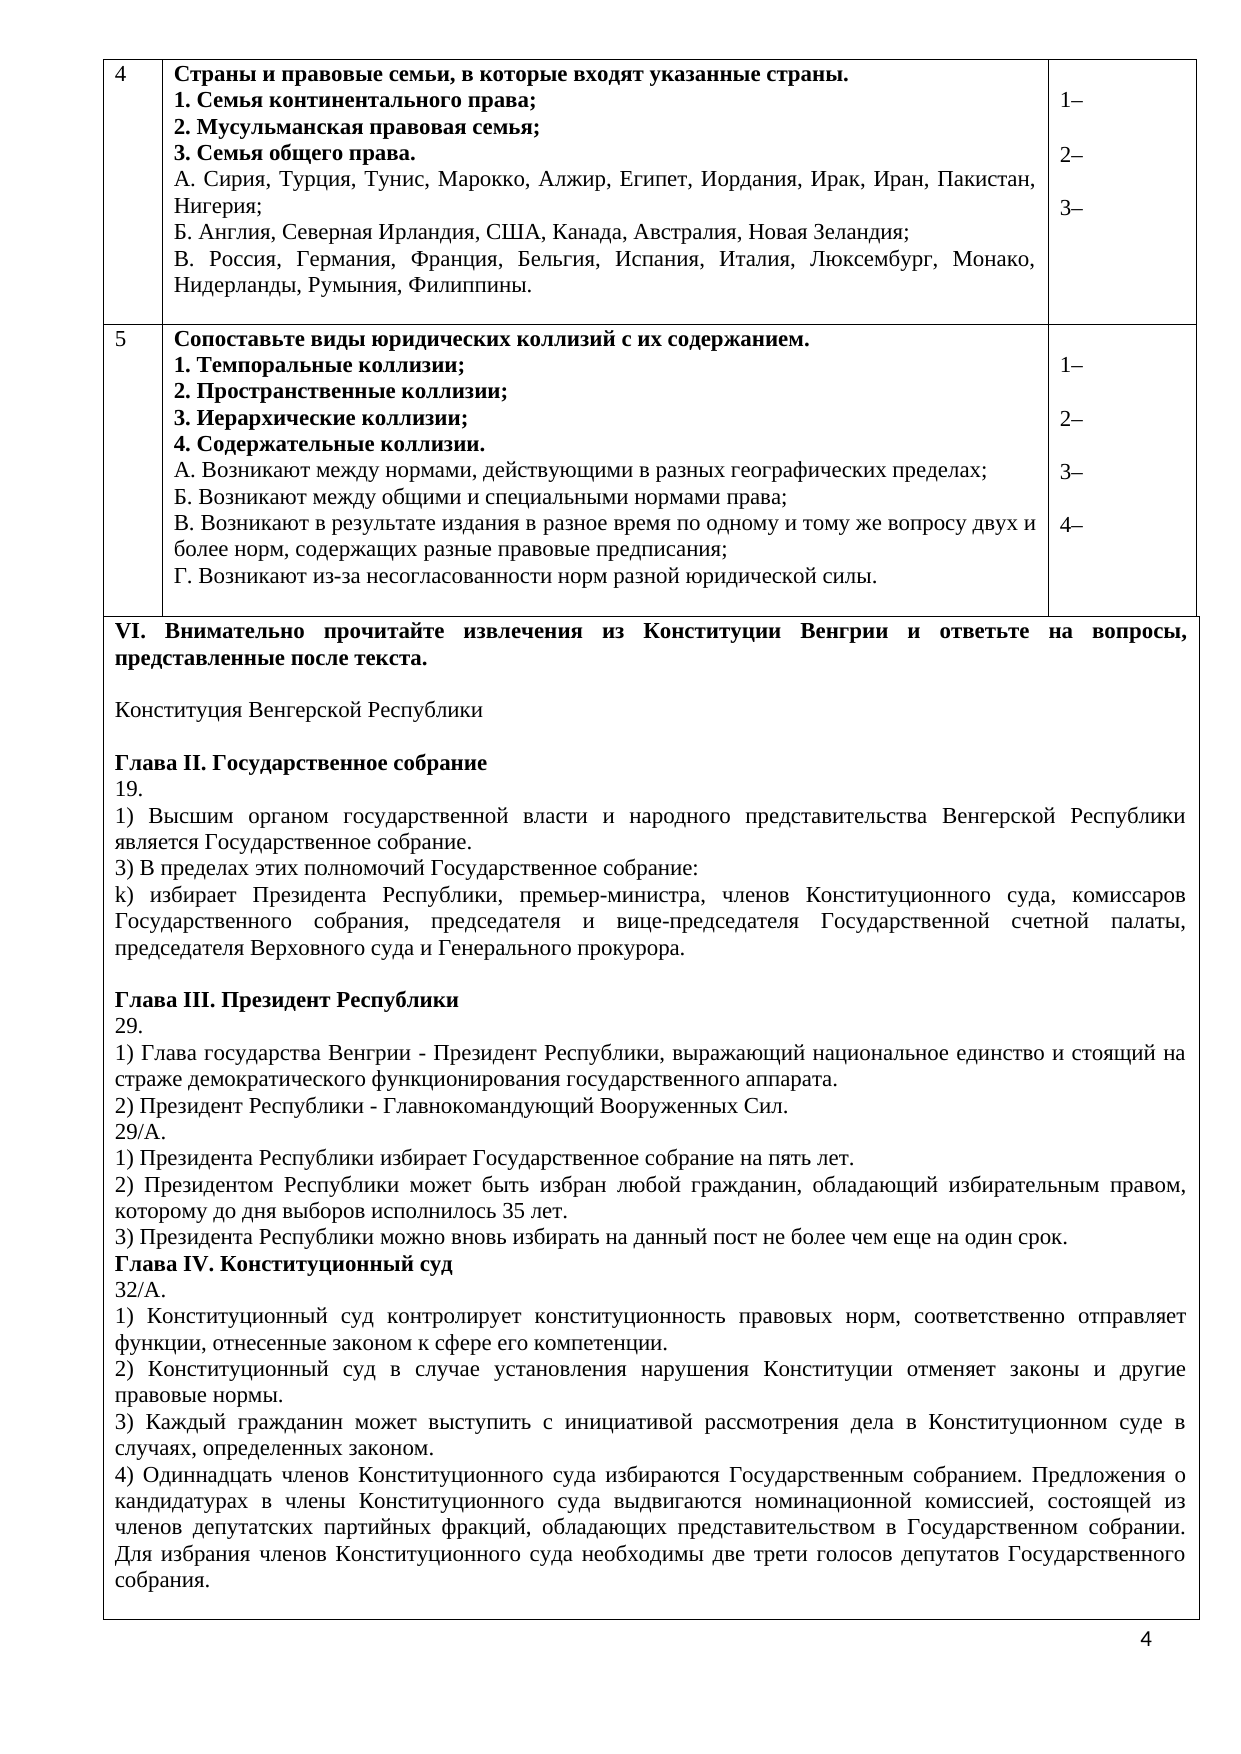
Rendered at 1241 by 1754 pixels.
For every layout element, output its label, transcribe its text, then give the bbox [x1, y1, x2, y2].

table_cell 1– 2– 3– [1049, 60, 1196, 324]
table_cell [104, 617, 1199, 1619]
table_cell Сопоставьте виды юридических коллизий с их содержанием. 1. Темпоральные коллизии; 2. Пространственные коллизии; 3. Иерархические коллизии; 4. Содержательные коллизии. А. Возникают между нормами, действующими в разных географических пределах; Б. Возникают между общими и специальными нормами права; В. Возникают в результате издания в разное время по одному и тому же вопросу двух и более норм, содержащих разные правовые предписания; Г. Возникают из-за несогласованности норм разной юридической силы. [163, 325, 1048, 616]
table_cell 5 [104, 325, 162, 616]
table_cell Страны и правовые семьи, в которые входят указанные страны. 1. Семья континентального права; 2. Мусульманская правовая семья; 3. Семья общего права. А. Сирия, Турция, Тунис, Марокко, Алжир, Египет, Иордания, Ирак, Иран, Пакистан, Нигерия; Б. Англия, Северная Ирландия, США, Канада, Австралия, Новая Зеландия; В. Россия, Германия, Франция, Бельгия, Испания, Италия, Люксембург, Монако, Нидерланды, Румыния, Филиппины. [163, 60, 1048, 324]
table_cell 4 [104, 60, 162, 324]
table_cell 1– 2– 3– 4– [1049, 325, 1196, 616]
